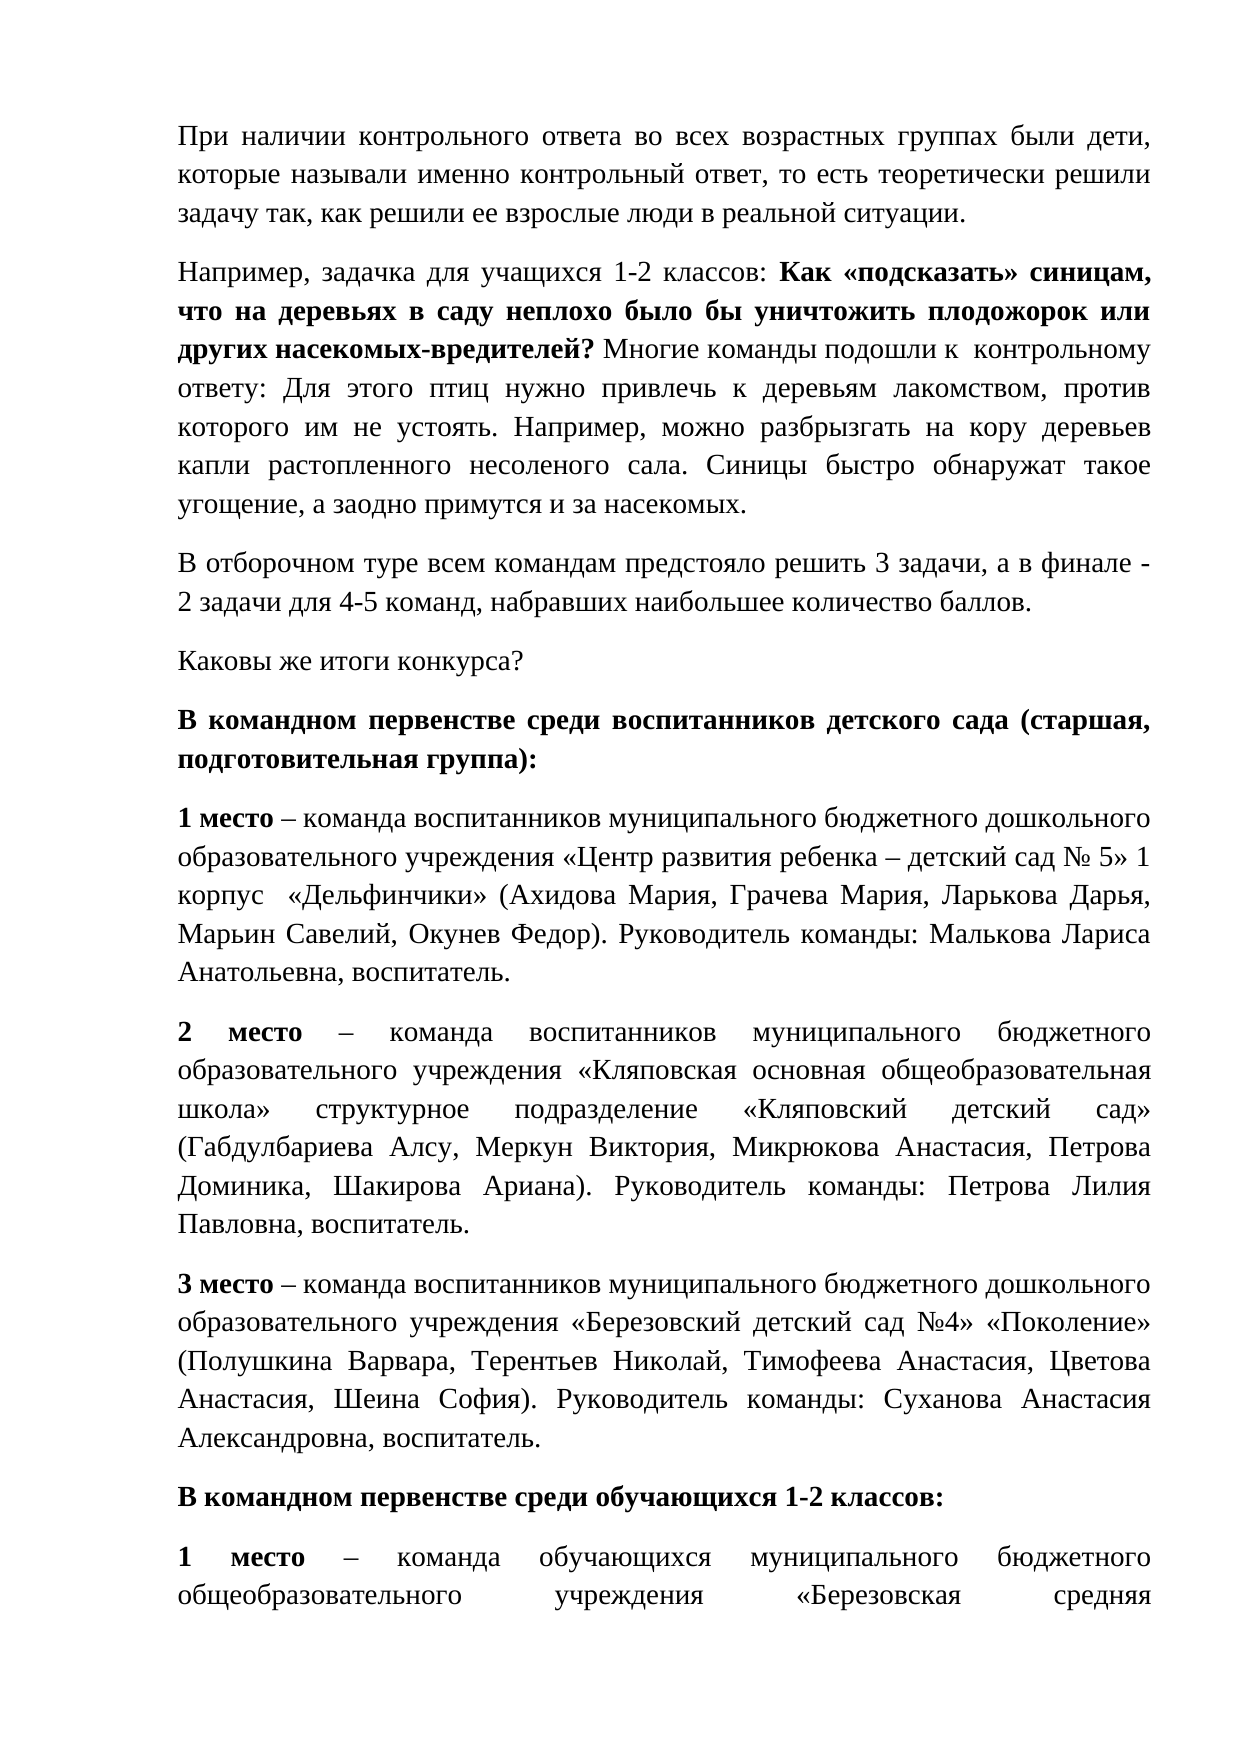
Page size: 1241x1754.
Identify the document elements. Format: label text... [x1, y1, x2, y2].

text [177, 1539, 1152, 1611]
text Например, задачка для учащихся 1-2 классов: Как «подсказать» синицам, что на деревьях в саду неплохо было бы уничтожить плодожорок или других насекомых-вредителей? Многие команды подошли к контрольному ответу: Для этого птиц нужно привлечь к деревьям лакомством, против которого им не устоять. Например, можно разбрызгать на кору деревьев капли растопленного несоленого сала. Синицы быстро обнаружат такое угощение, а заодно примутся и за насекомых. [177, 254, 1152, 519]
text В отборочном туре всем командам предстояло решить 3 задачи, а в финале - 2 задачи для 4-5 команд, набравших наибольшее количество баллов. [177, 545, 1152, 617]
text 2 место – команда воспитанников муниципального бюджетного образовательного учреждения «Кляповская основная общеобразовательная школа» структурное подразделение «Кляповский детский сад» (Габдулбариева Алсу, Меркун Виктория, Микрюкова Анастасия, Петрова Доминика, Шакирова Ариана). Руководитель команды: Петрова Лилия Павловна, воспитатель. [177, 1014, 1152, 1240]
text 1 место – команда воспитанников муниципального бюджетного дошкольного образовательного учреждения «Центр развития ребенка – детский сад № 5» 1 корпус «Дельфинчики» (Ахидова Мария, Грачева Мария, Ларькова Дарья, Марьин Савелий, Окунев Федор). Руководитель команды: Малькова Лариса Анатольевна, воспитатель. [177, 800, 1152, 988]
text При наличии контрольного ответа во всех возрастных группах были дети, которые называли именно контрольный ответ, то есть теоретически решили задачу так, как решили ее взрослые люди в реальной ситуации. [177, 118, 1152, 229]
text В командном первенстве среди воспитанников детского сада (старшая, подготовительная группа): [177, 702, 1152, 774]
text Каковы же итоги конкурса? [177, 643, 1152, 677]
text В командном первенстве среди обучающихся 1-2 классов: [177, 1479, 1152, 1513]
text 3 место – команда воспитанников муниципального бюджетного дошкольного образовательного учреждения «Березовский детский сад №4» «Поколение» (Полушкина Варвара, Терентьев Николай, Тимофеева Анастасия, Цветова Анастасия, Шеина София). Руководитель команды: Суханова Анастасия Александровна, воспитатель. [177, 1266, 1152, 1454]
